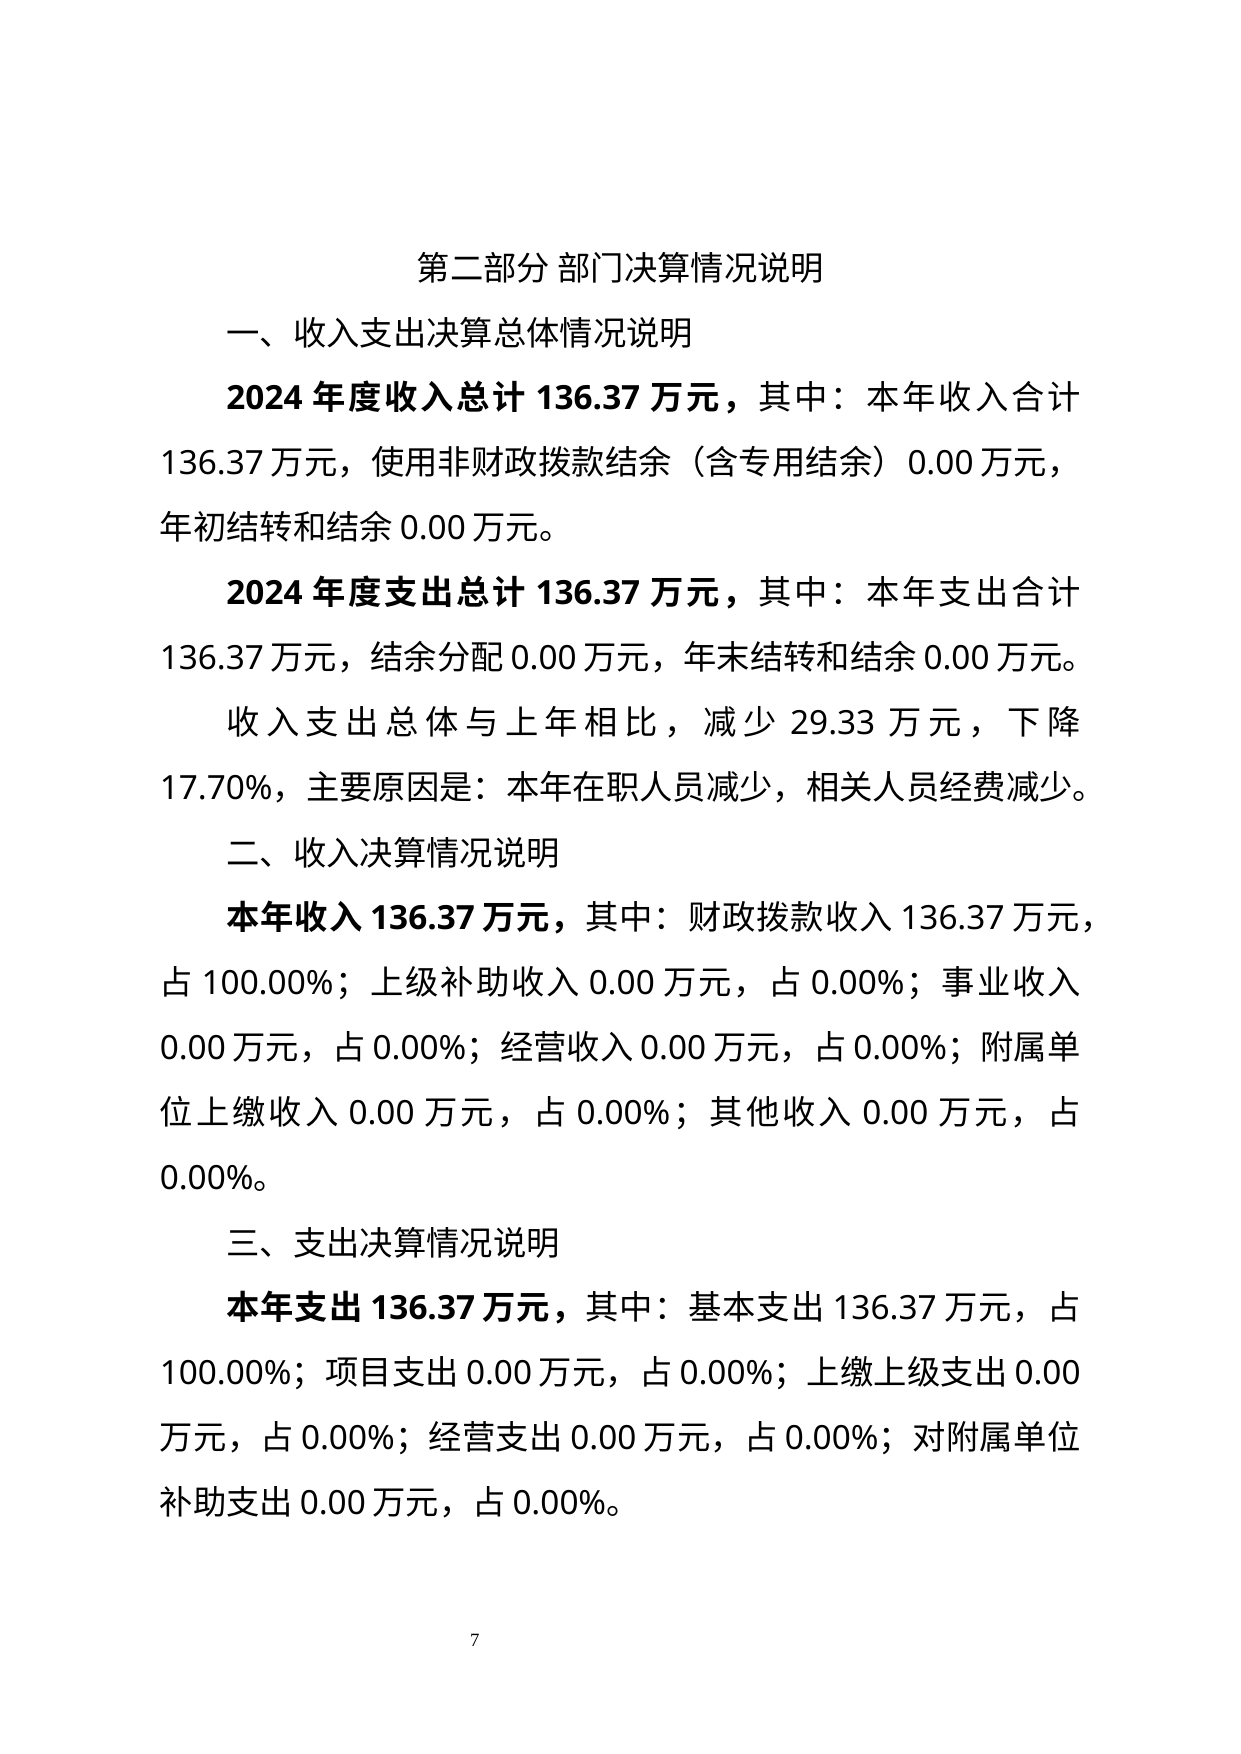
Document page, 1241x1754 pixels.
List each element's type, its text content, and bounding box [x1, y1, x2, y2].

text 三、支出决算情况说明 [159, 1208, 1081, 1273]
text 一、收入支出决算总体情况说明 [159, 298, 1081, 363]
text 二、收入决算情况说明 [159, 818, 1081, 883]
text 本年支出136.37万元，其中：基本支出136.37万元，占100.00%；项目支出0.00万元，占0.00%；上缴上级支出0.00万元，占0.00%；经营支出0.00万元，占0.00%；对附属单位补助支出0.00万元，占0.00%。 [159, 1273, 1081, 1533]
text 2024年度收入总计136.37万元，其中：本年收入合计136.37万元，使用非财政拨款结余（含专用结余）0.00万元，年初结转和结余0.00万元。 [159, 363, 1081, 558]
text 本年收入136.37万元，其中：财政拨款收入136.37万元，占100.00%；上级补助收入0.00万元，占0.00%；事业收入0.00万元，占0.00%；经营收入0.00万元，占0.00%；附属单位上缴收入0.00万元，占0.00%；其他收入0.00万元，占0.00%。 [159, 883, 1081, 1208]
text 第二部分 部门决算情况说明 [159, 233, 1081, 298]
text 2024年度支出总计136.37万元，其中：本年支出合计136.37万元，结余分配0.00万元，年末结转和结余0.00万元。 [159, 558, 1081, 688]
text 收入支出总体与上年相比，减少29.33万元，下降17.70%，主要原因是：本年在职人员减少，相关人员经费减少。 [159, 688, 1081, 818]
